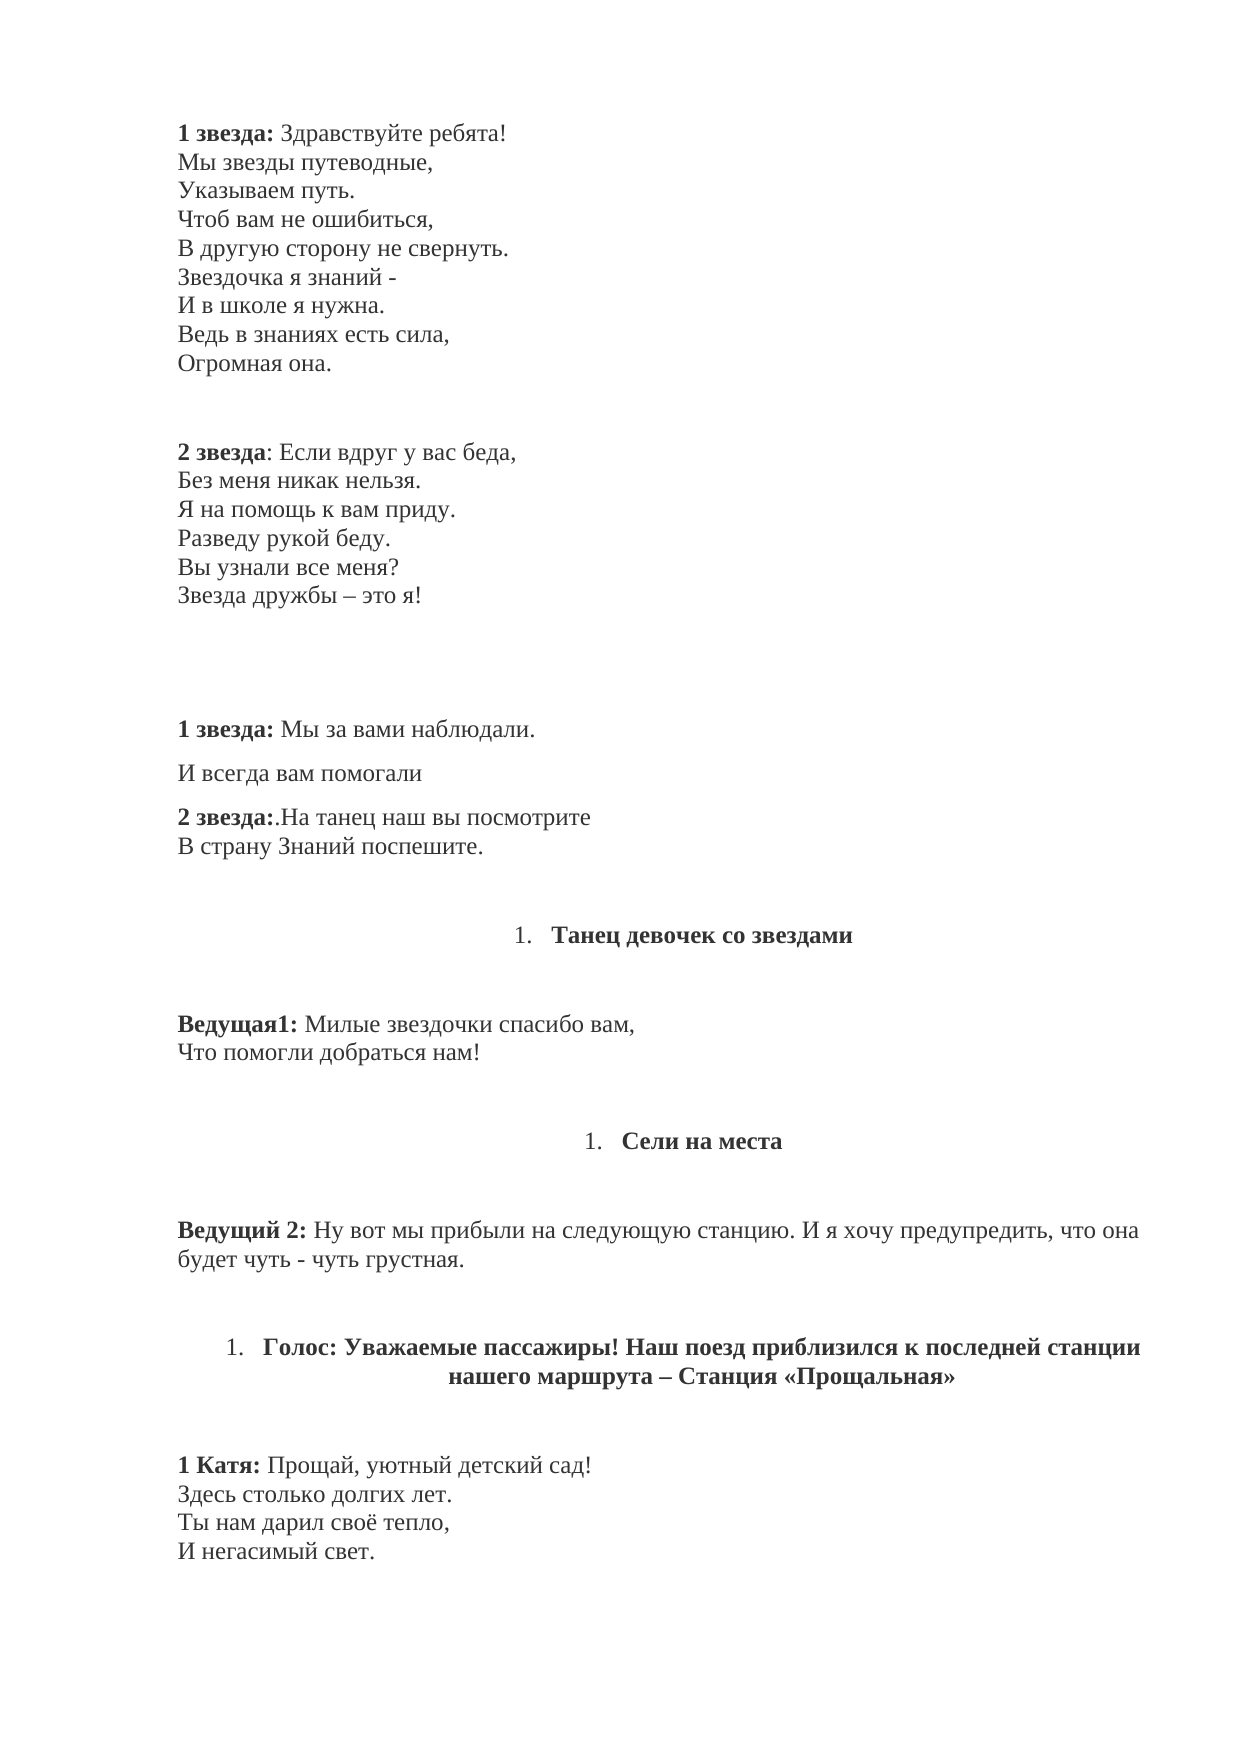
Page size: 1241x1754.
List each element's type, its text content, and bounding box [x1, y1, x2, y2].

text 2 звезда:.На танец наш вы посмотрите В страну Знаний поспешите. [177, 802, 1152, 860]
text 1 Катя: Прощай, уютный детский сад! Здесь столько долгих лет. Ты нам дарил своё тепло, И негасимый свет. [177, 1450, 1152, 1565]
text 2 звезда: Если вдруг у вас беда, Без меня никак нельзя. Я на помощь к вам приду. Разведу рукой беду. Вы узнали все меня? Звезда дружбы – это я! [177, 437, 1152, 609]
list Голос: Уважаемые пассажиры! Наш поезд приблизился к последней станции нашего маршрута – Станция «Прощальная» [215, 1332, 1152, 1390]
text Ведущая1: Милые звездочки спасибо вам, Что помогли добраться нам! [177, 1009, 1152, 1066]
text Ведущий 2: Ну вот мы прибыли на следующую станцию. И я хочу предупредить, что она будет чуть - чуть грустная. [177, 1215, 1152, 1272]
text И всегда вам помогали [177, 758, 1152, 787]
list Танец девочек со звездами [215, 920, 1152, 949]
list Сели на места [215, 1126, 1152, 1155]
text 1 звезда: Здравствуйте ребята! Мы звезды путеводные, Указываем путь. Чтоб вам не ошибиться, В другую сторону не свернуть. Звездочка я знаний - И в школе я нужна. Ведь в знаниях есть сила, Огромная она. [177, 118, 1152, 377]
text 1 звезда: Мы за вами наблюдали. [177, 714, 1152, 742]
